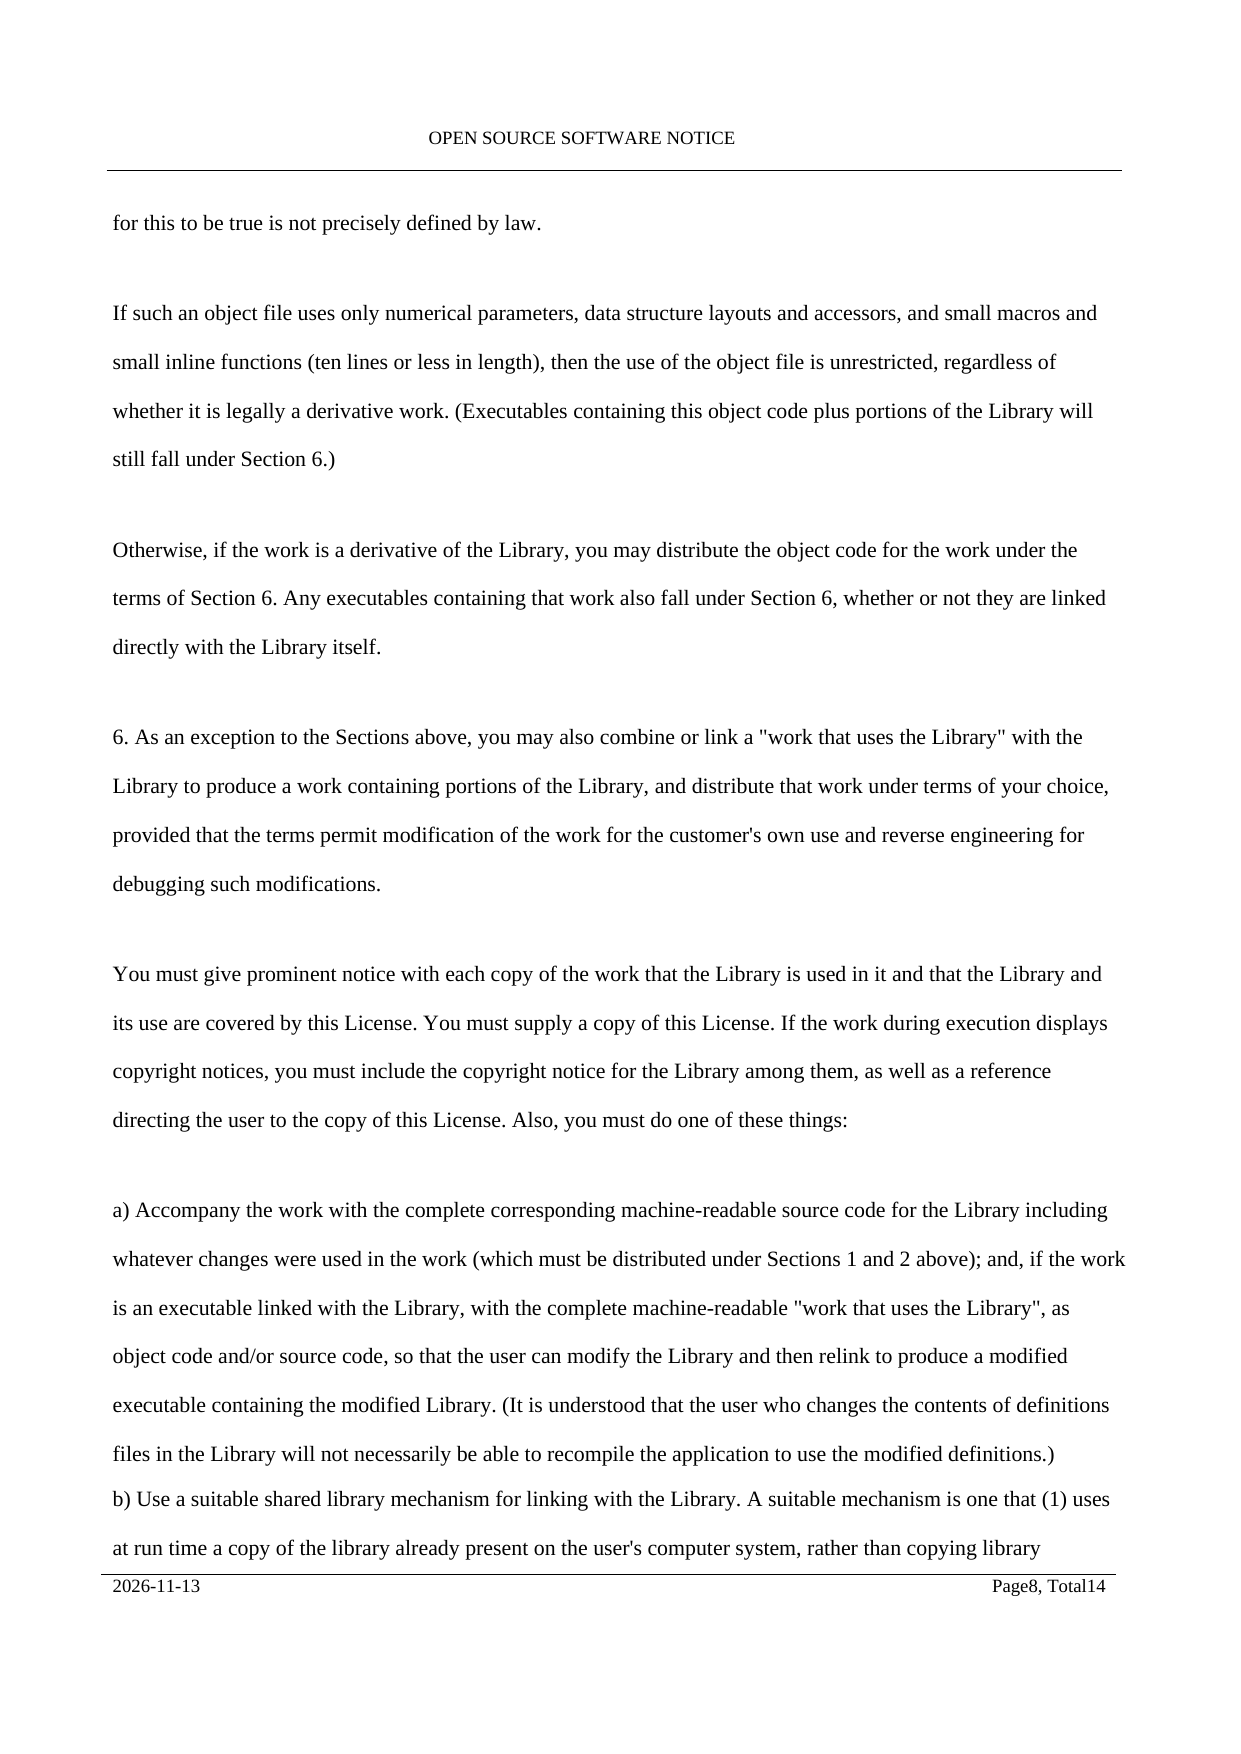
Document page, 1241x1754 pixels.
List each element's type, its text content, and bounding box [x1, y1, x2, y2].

text If such an object file uses only numerical parameters, data structure layouts and accessors, and small macros and small inline functions (ten lines or less in length), then the use of the object file is unrestricted, regardless of whether it is legally a derivative work. (Executables containing this object code plus portions of the Library will still fall under Section 6.) [112, 297, 1128, 475]
text 6. As an exception to the Sections above, you may also combine or link a "work that uses the Library" with the Library to produce a work containing portions of the Library, and distribute that work under terms of your choice, provided that the terms permit modification of the work for the customer's own use and reverse engineering for debugging such modifications. [112, 721, 1128, 899]
text Otherwise, if the work is a derivative of the Library, you may distribute the object code for the work under the terms of Section 6. Any executables containing that work also fall under Section 6, whether or not they are linked directly with the Library itself. [112, 533, 1128, 663]
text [112, 1482, 1128, 1564]
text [112, 206, 1128, 239]
text You must give prominent notice with each copy of the work that the Library is used in it and that the Library and its use are covered by this License. You must supply a copy of this License. If the work during execution displays copyright notices, you must include the copyright notice for the Library among them, as well as a reference directing the user to the copy of this License. Also, you must do one of these things: [112, 957, 1128, 1136]
text a) Accompany the work with the complete corresponding machine-readable source code for the Library including whatever changes were used in the work (which must be distributed under Sections 1 and 2 above); and, if the work is an executable linked with the Library, with the complete machine-readable "work that uses the Library", as object code and/or source code, so that the user can modify the Library and then relink to produce a modified executable containing the modified Library. (It is understood that the user who changes the contents of definitions files in the Library will not necessarily be able to recompile the application to use the modified definitions.) [112, 1194, 1128, 1470]
